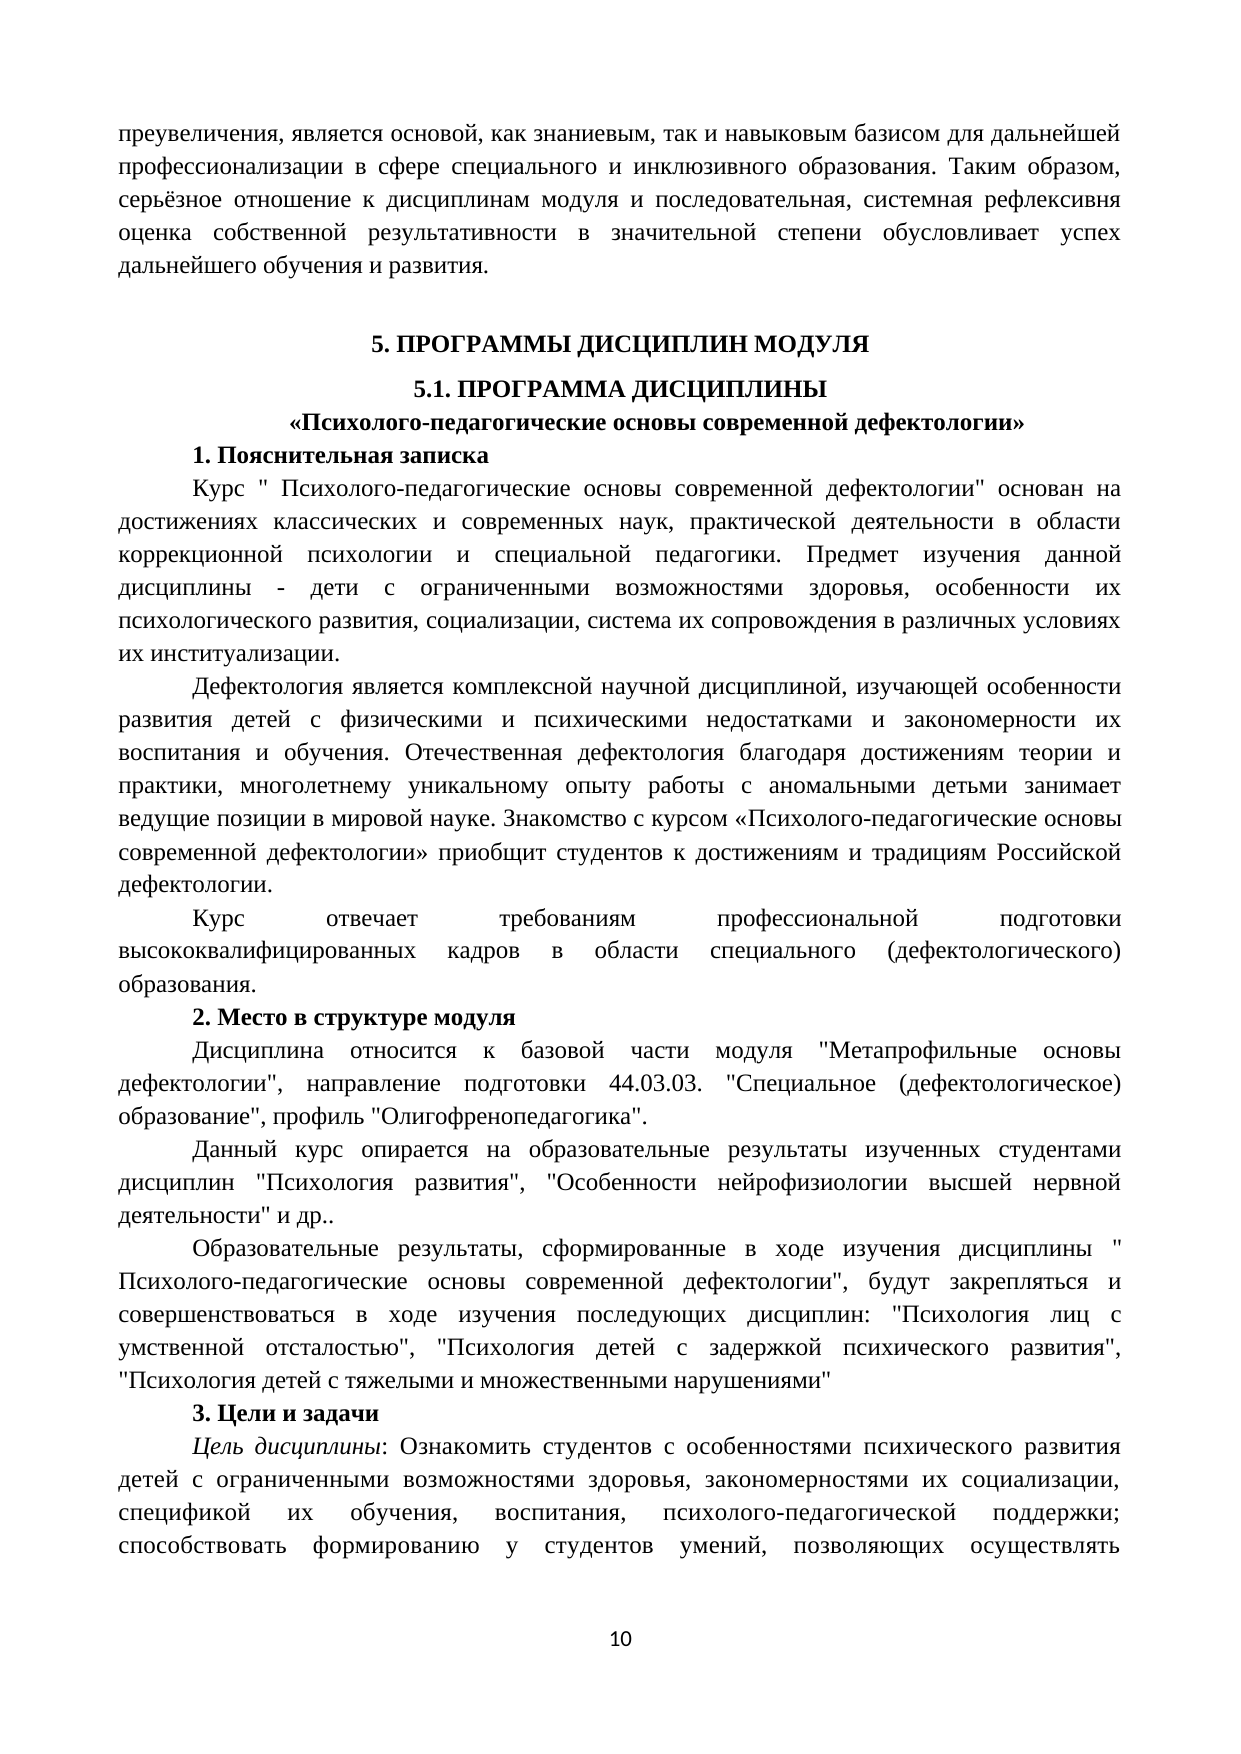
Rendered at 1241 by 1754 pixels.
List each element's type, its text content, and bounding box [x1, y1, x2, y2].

text 3. Цели и задачи [118, 1398, 1122, 1427]
text Образовательные результаты, сформированные в ходе изучения дисциплины " Психолого-педагогические основы современной дефектологии", будут закрепляться и совершенствоваться в ходе изучения последующих дисциплин: "Психология лиц с умственной отсталостью", "Психология детей с задержкой психического развития", "Психология детей с тяжелыми и множественными нарушениями" [118, 1233, 1122, 1394]
text Дефектология является комплексной научной дисциплиной, изучающей особенности развития детей с физическими и психическими недостатками и закономерности их воспитания и обучения. Отечественная дефектология благодаря достижениям теории и практики, многолетнему уникальному опыту работы с аномальными детьми занимает ведущие позиции в мировой науке. Знакомство с курсом «Психолого-педагогические основы современной дефектологии» приобщит студентов к достижениям и традициям Российской дефектологии. [118, 671, 1122, 898]
text 1. Пояснительная записка [118, 440, 1122, 469]
text 5. ПРОГРАММЫ ДИСЦИПЛИН МОДУЛЯ [118, 329, 1122, 357]
text «Психолого-педагогические основы современной дефектологии» [118, 407, 1122, 436]
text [118, 118, 1122, 279]
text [118, 1431, 1122, 1559]
text Курс " Психолого-педагогические основы современной дефектологии" основан на достижениях классических и современных наук, практической деятельности в области коррекционной психологии и специальной педагогики. Предмет изучения данной дисциплины - дети с ограниченными возможностями здоровья, особенности их психологического развития, социализации, система их сопровождения в различных условиях их институализации. [118, 473, 1122, 667]
text Курс отвечает требованиям профессиональной подготовки высококвалифицированных кадров в области специального (дефектологического) образования. [118, 903, 1122, 997]
text Дисциплина относится к базовой части модуля "Метапрофильные основы дефектологии", направление подготовки 44.03.03. "Специальное (дефектологическое) образование", профиль "Олигофренопедагогика". [118, 1035, 1122, 1129]
text 2. Место в структуре модуля [118, 1002, 1122, 1030]
text Данный курс опирается на образовательные результаты изученных студентами дисциплин "Психология развития", "Особенности нейрофизиологии высшей нервной деятельности" и др.. [118, 1134, 1122, 1228]
text 5.1. ПРОГРАММА ДИСЦИПЛИНЫ [118, 374, 1122, 403]
